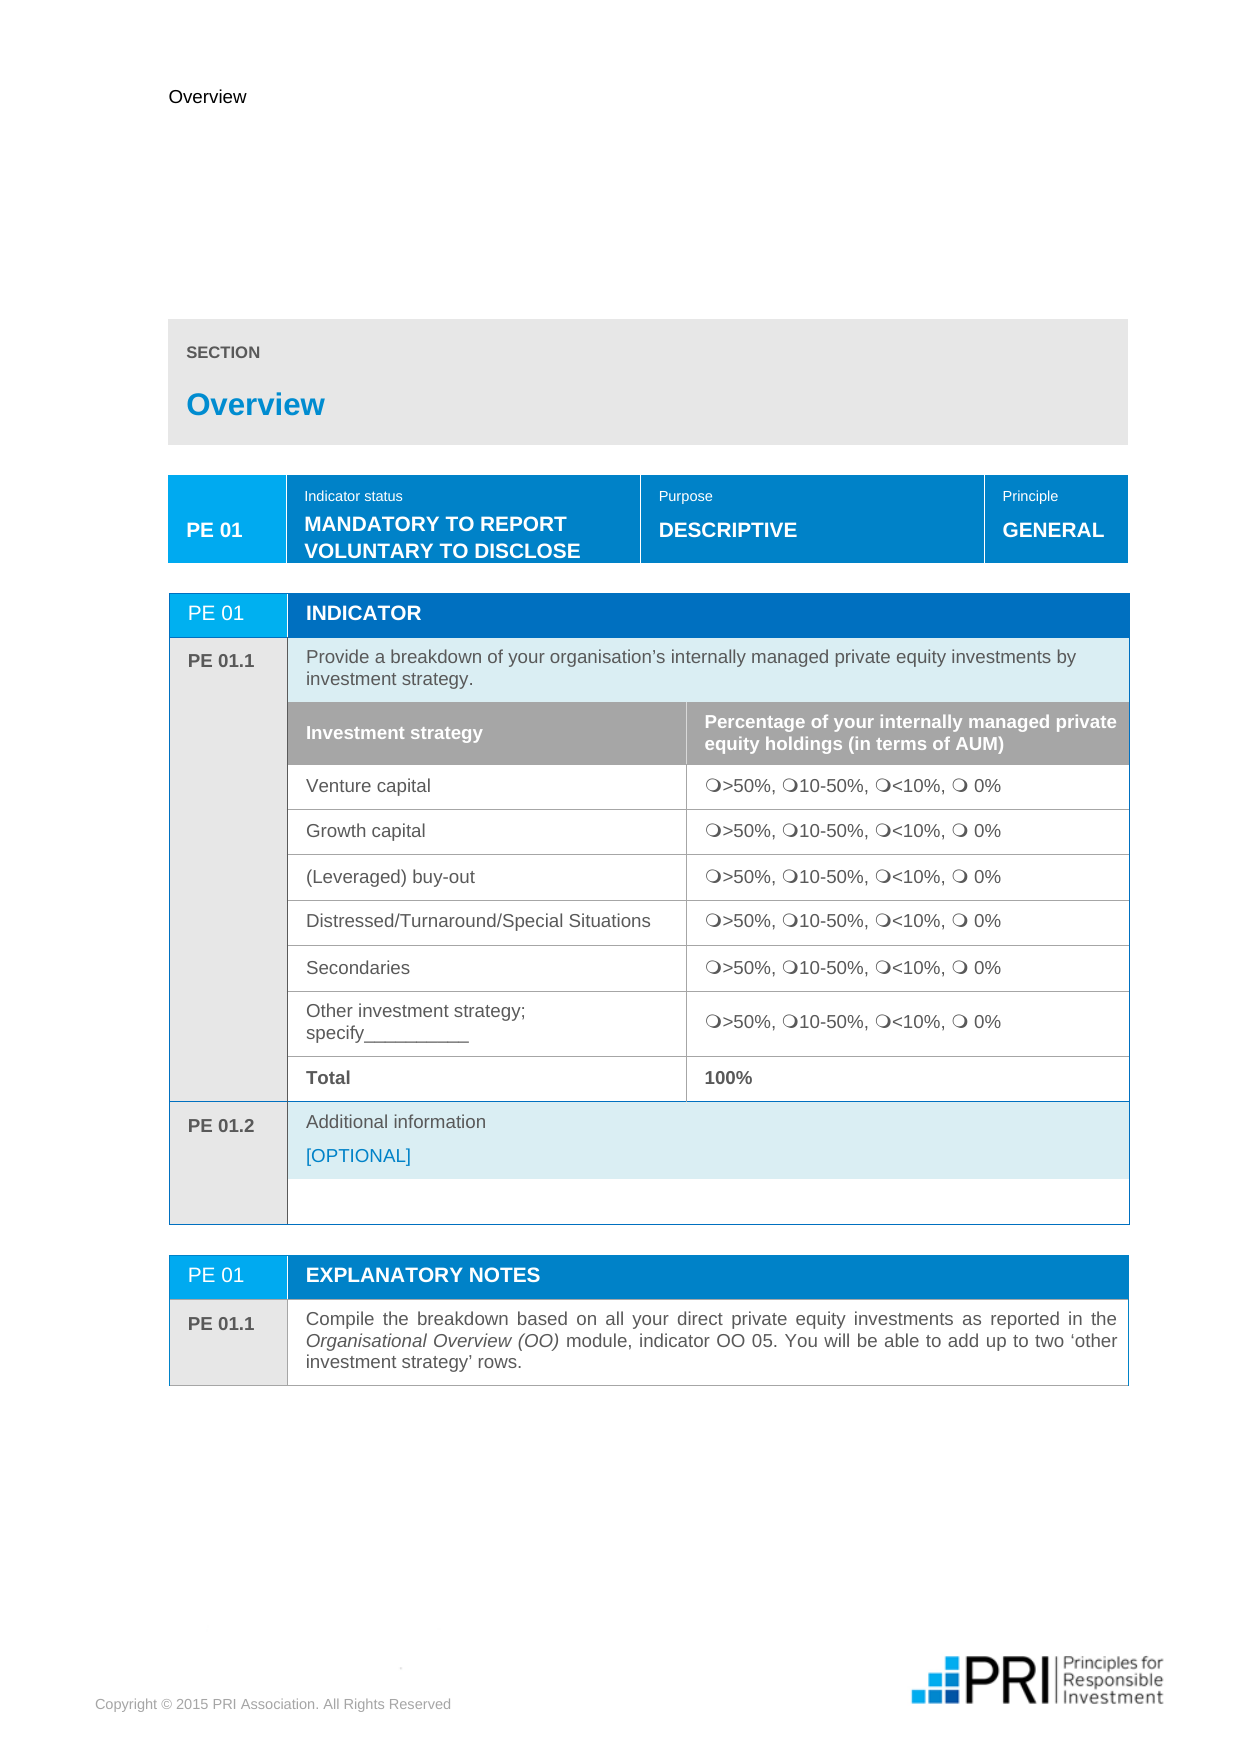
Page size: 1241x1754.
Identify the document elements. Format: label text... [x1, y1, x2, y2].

table_cell Compile the breakdown based on all your direct private equity investments as reported in the Organisational Overview (OO) module, indicator OO 05. You will be able to add up to two ‘other investment strategy’ rows. [288, 1300, 1128, 1385]
table_cell (Leveraged) buy-out [288, 855, 686, 900]
table_cell >50%, 10-50%, <10%, 0% [687, 901, 1129, 945]
table_cell MANDATORY TO REPORT VOLUNTARY TO DISCLOSE [287, 512, 640, 563]
table_cell PE 01.2 [170, 1102, 287, 1224]
table_header INDICATOR [288, 594, 1129, 637]
table_header PE 01 [170, 1256, 287, 1299]
table_cell PE 01.1 [170, 638, 287, 702]
table_cell Percentage of your internally managed private equity holdings (in terms of AUM) [687, 702, 1129, 764]
table_cell DESCRIPTIVE [641, 512, 984, 563]
table_cell GENERAL [985, 512, 1128, 563]
table_cell PE 01 [168, 512, 286, 563]
table_cell >50%, 10-50%, <10%, 0% [687, 855, 1129, 900]
picture [405, 1148, 409, 1163]
table_header Principle [985, 475, 1128, 512]
table_cell >50%, 10-50%, <10%, 0% [687, 765, 1129, 809]
table_cell >50%, 10-50%, <10%, 0% [687, 946, 1129, 991]
table_cell Additional information [Optional] [288, 1102, 1129, 1179]
table_header SECTION [168, 319, 1128, 362]
table_header Purpose [641, 475, 984, 512]
table_cell Secondaries [288, 946, 686, 991]
table_cell [288, 1179, 1129, 1224]
table_cell Growth capital [288, 810, 686, 854]
table_cell Investment strategy [288, 702, 686, 764]
table_cell Total [288, 1057, 686, 1101]
table_cell Provide a breakdown of your organisation’s internally managed private equity investments by investment strategy. [288, 638, 1129, 702]
table_header PE 01 [170, 594, 287, 637]
table_header [168, 475, 286, 512]
table_cell >50%, 10-50%, <10%, 0% [687, 810, 1129, 854]
table_cell Distressed/Turnaround/Special Situations [288, 901, 686, 945]
table_header Indicator status [287, 475, 640, 512]
table_cell [170, 702, 287, 1101]
table_cell >50%, 10-50%, <10%, 0% [687, 992, 1129, 1056]
table_cell Overview [168, 362, 1128, 445]
table_cell Venture capital [288, 765, 686, 809]
table_header EXPLANATORY NOTES [288, 1256, 1128, 1299]
table_cell 100% [687, 1057, 1129, 1101]
picture [0, 1561, 1241, 1754]
table_cell Other investment strategy; specify__________ [288, 992, 686, 1056]
table_cell PE 01.1 [170, 1300, 287, 1385]
